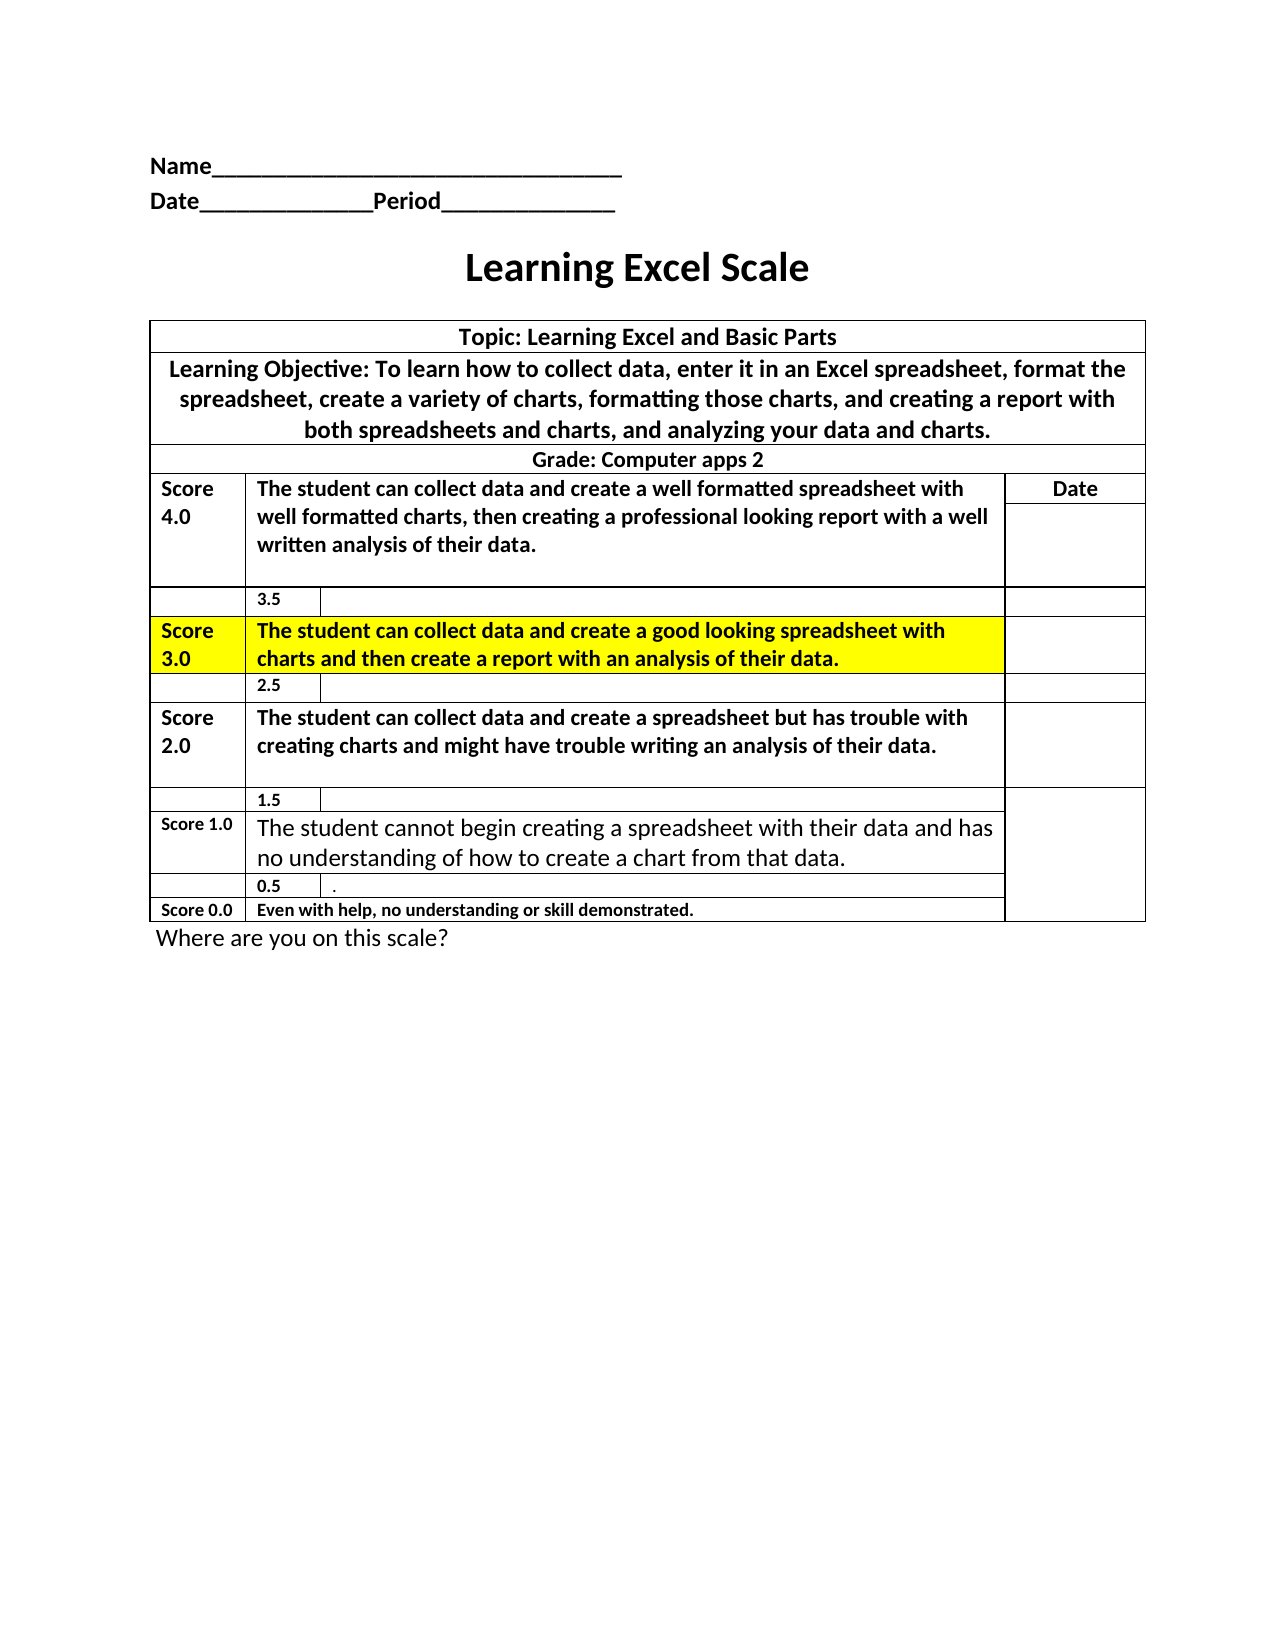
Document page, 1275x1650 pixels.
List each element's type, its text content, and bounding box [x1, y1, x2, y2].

table_cell Grade: Computer apps 2 [151, 445, 1145, 473]
table_cell Learning Objective: To learn how to collect data, enter it in an Excel spreadsheet, format the spreadsheet, create a variety of charts, formatting those charts, and creating a report with both spreadsheets and charts, and analyzing your data and charts. [151, 353, 1145, 444]
table_cell [151, 788, 245, 811]
table_cell Date [1006, 474, 1145, 502]
table_cell The student can collect data and create a good looking spreadsheet with charts and then create a report with an analysis of their data. [246, 617, 1004, 673]
table_cell [151, 874, 245, 897]
table_cell [1006, 788, 1145, 921]
table_cell Score 4.0 [151, 474, 245, 586]
table_cell Score 1.0 [151, 812, 245, 873]
text Name_________________________________ Date______________Period______________ [150, 150, 1125, 216]
table_header Topic: Learning Excel and Basic Parts [151, 321, 1145, 352]
table_cell 2.5 [246, 674, 320, 702]
table_cell The student can collect data and create a spreadsheet but has trouble with creating charts and might have trouble writing an analysis of their data. [246, 703, 1004, 787]
table_cell [151, 674, 245, 702]
table_cell [1006, 504, 1145, 586]
table_cell 1.5 [246, 788, 320, 811]
table_cell [321, 674, 1004, 702]
table_cell Score 0.0 [151, 898, 245, 921]
table_cell 3.5 [246, 588, 320, 616]
table_cell . [321, 874, 1004, 897]
table_cell The student cannot begin creating a spreadsheet with their data and has no understanding of how to create a chart from that data. [246, 812, 1004, 873]
text Learning Excel Scale [150, 241, 1125, 292]
table_cell [321, 788, 1004, 811]
table_cell [1006, 617, 1145, 673]
table_cell Score 3.0 [151, 617, 245, 673]
table_cell [1006, 703, 1145, 787]
table_cell [151, 588, 245, 616]
text Where are you on this scale? [150, 922, 1125, 952]
table_cell [1006, 588, 1145, 616]
table_cell 0.5 [246, 874, 320, 897]
table_cell Score 2.0 [151, 703, 245, 787]
table_cell [1006, 674, 1145, 702]
table_cell Even with help, no understanding or skill demonstrated. [246, 898, 1004, 921]
table_cell [321, 588, 1004, 616]
table_cell The student can collect data and create a well formatted spreadsheet with well formatted charts, then creating a professional looking report with a well written analysis of their data. [246, 474, 1004, 586]
